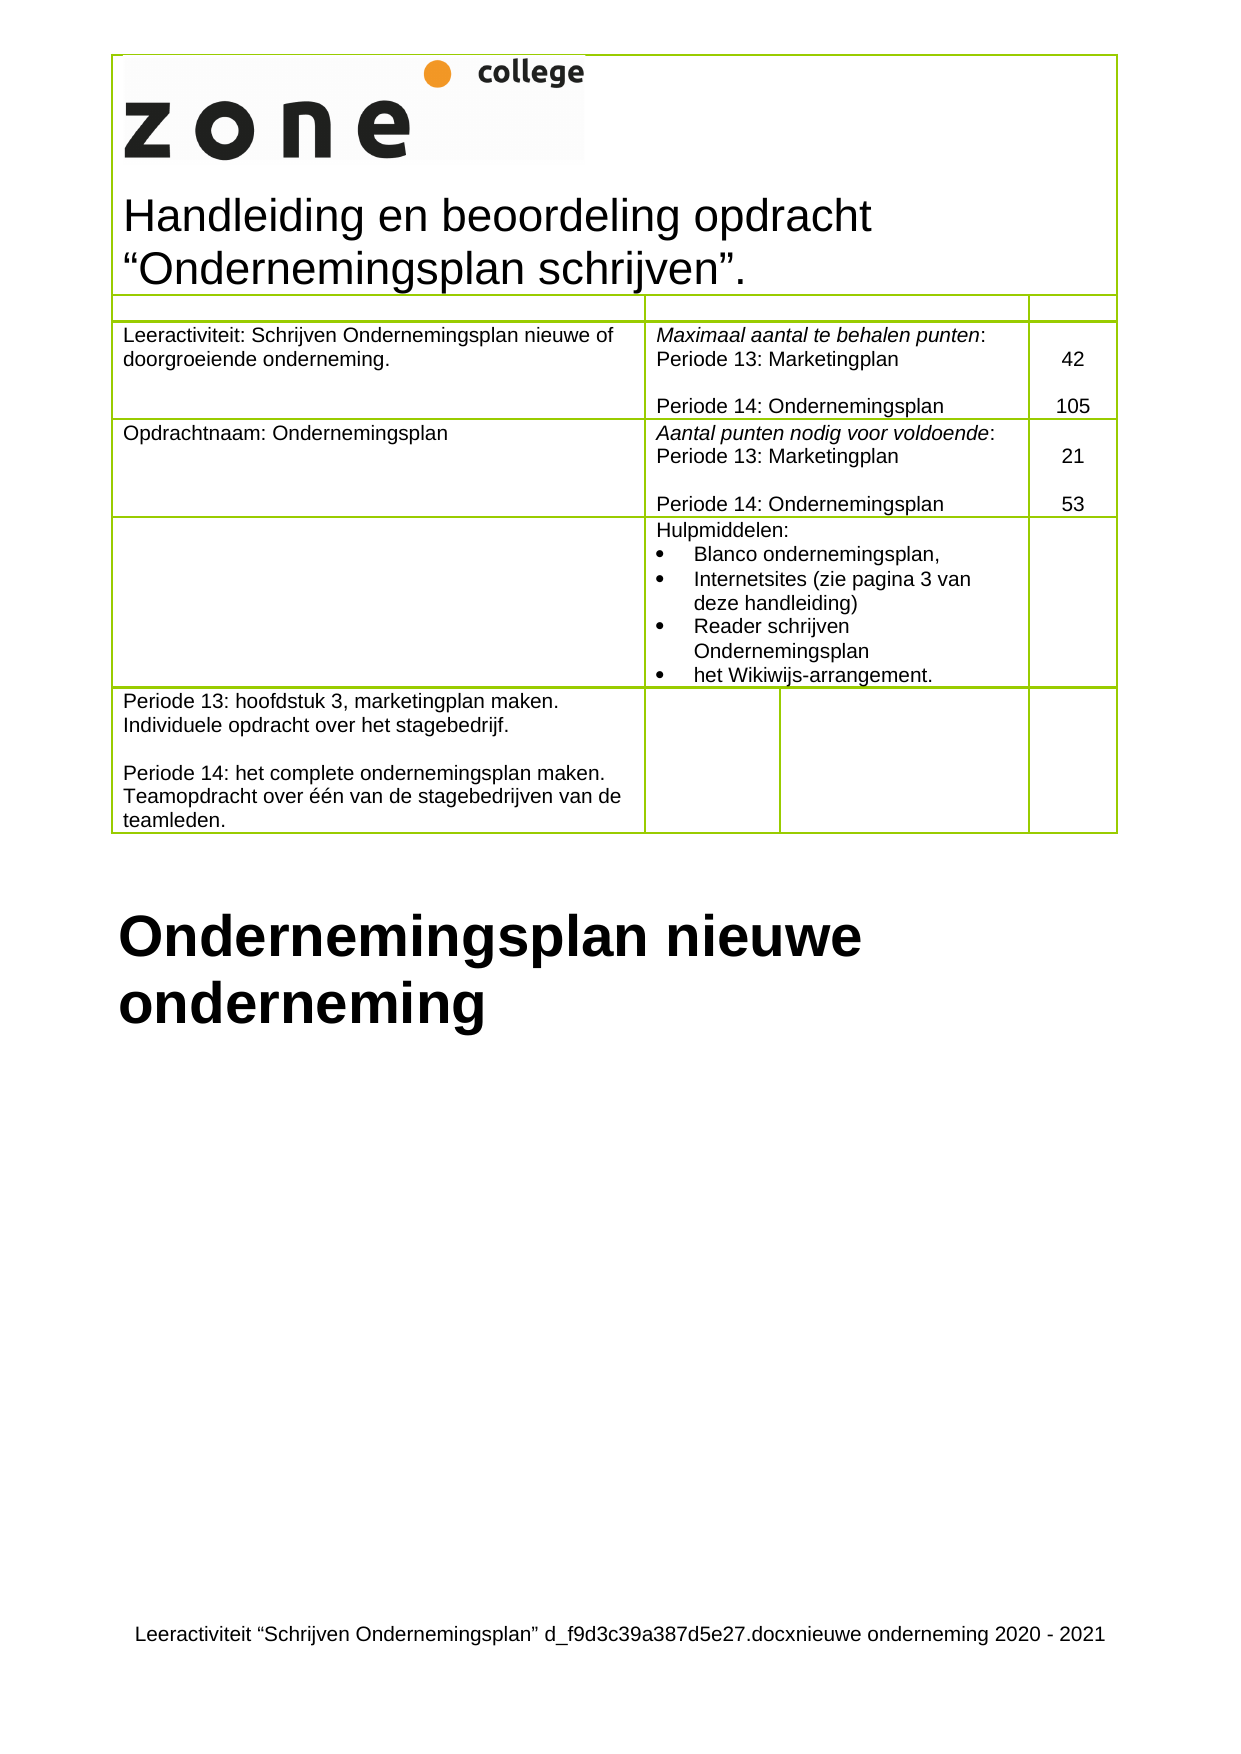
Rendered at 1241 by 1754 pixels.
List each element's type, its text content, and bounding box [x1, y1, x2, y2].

text Ondernemingsplan nieuwe onderneming [118, 901, 1122, 1036]
table_cell [781, 689, 1028, 832]
table_cell [646, 296, 1028, 320]
table_cell 42 105 [1030, 323, 1116, 418]
table_cell [1030, 296, 1116, 320]
picture [122, 55, 586, 165]
table_cell Opdrachtnaam: Ondernemingsplan [113, 420, 644, 516]
table_cell 21 53 [1030, 420, 1116, 516]
table_header Handleiding en beoordeling opdracht “Ondernemingsplan schrijven”. [113, 56, 1116, 294]
table_cell Leeractiviteit: Schrijven Ondernemingsplan nieuwe of doorgroeiende onderneming. [113, 323, 644, 418]
table_cell Maximaal aantal te behalen punten: Periode 13: Marketingplan Periode 14: Ondernemingsplan [646, 323, 1028, 418]
table_cell Periode 13: hoofdstuk 3, marketingplan maken. Individuele opdracht over het stagebedrijf. Periode 14: het complete ondernemingsplan maken. Teamopdracht over één van de stagebedrijven van de teamleden. [113, 689, 644, 832]
table_cell [646, 689, 779, 832]
table_cell [113, 296, 644, 320]
table_cell [1030, 518, 1116, 686]
table_cell Hulpmiddelen: Blanco ondernemingsplan, Internetsites (zie pagina 3 van deze handleiding) Reader schrijven Ondernemingsplan het Wikiwijs-arrangement. [646, 518, 1028, 686]
table_cell [113, 518, 644, 686]
table_cell Aantal punten nodig voor voldoende: Periode 13: Marketingplan Periode 14: Ondernemingsplan [646, 420, 1028, 516]
table_cell [1030, 689, 1116, 832]
